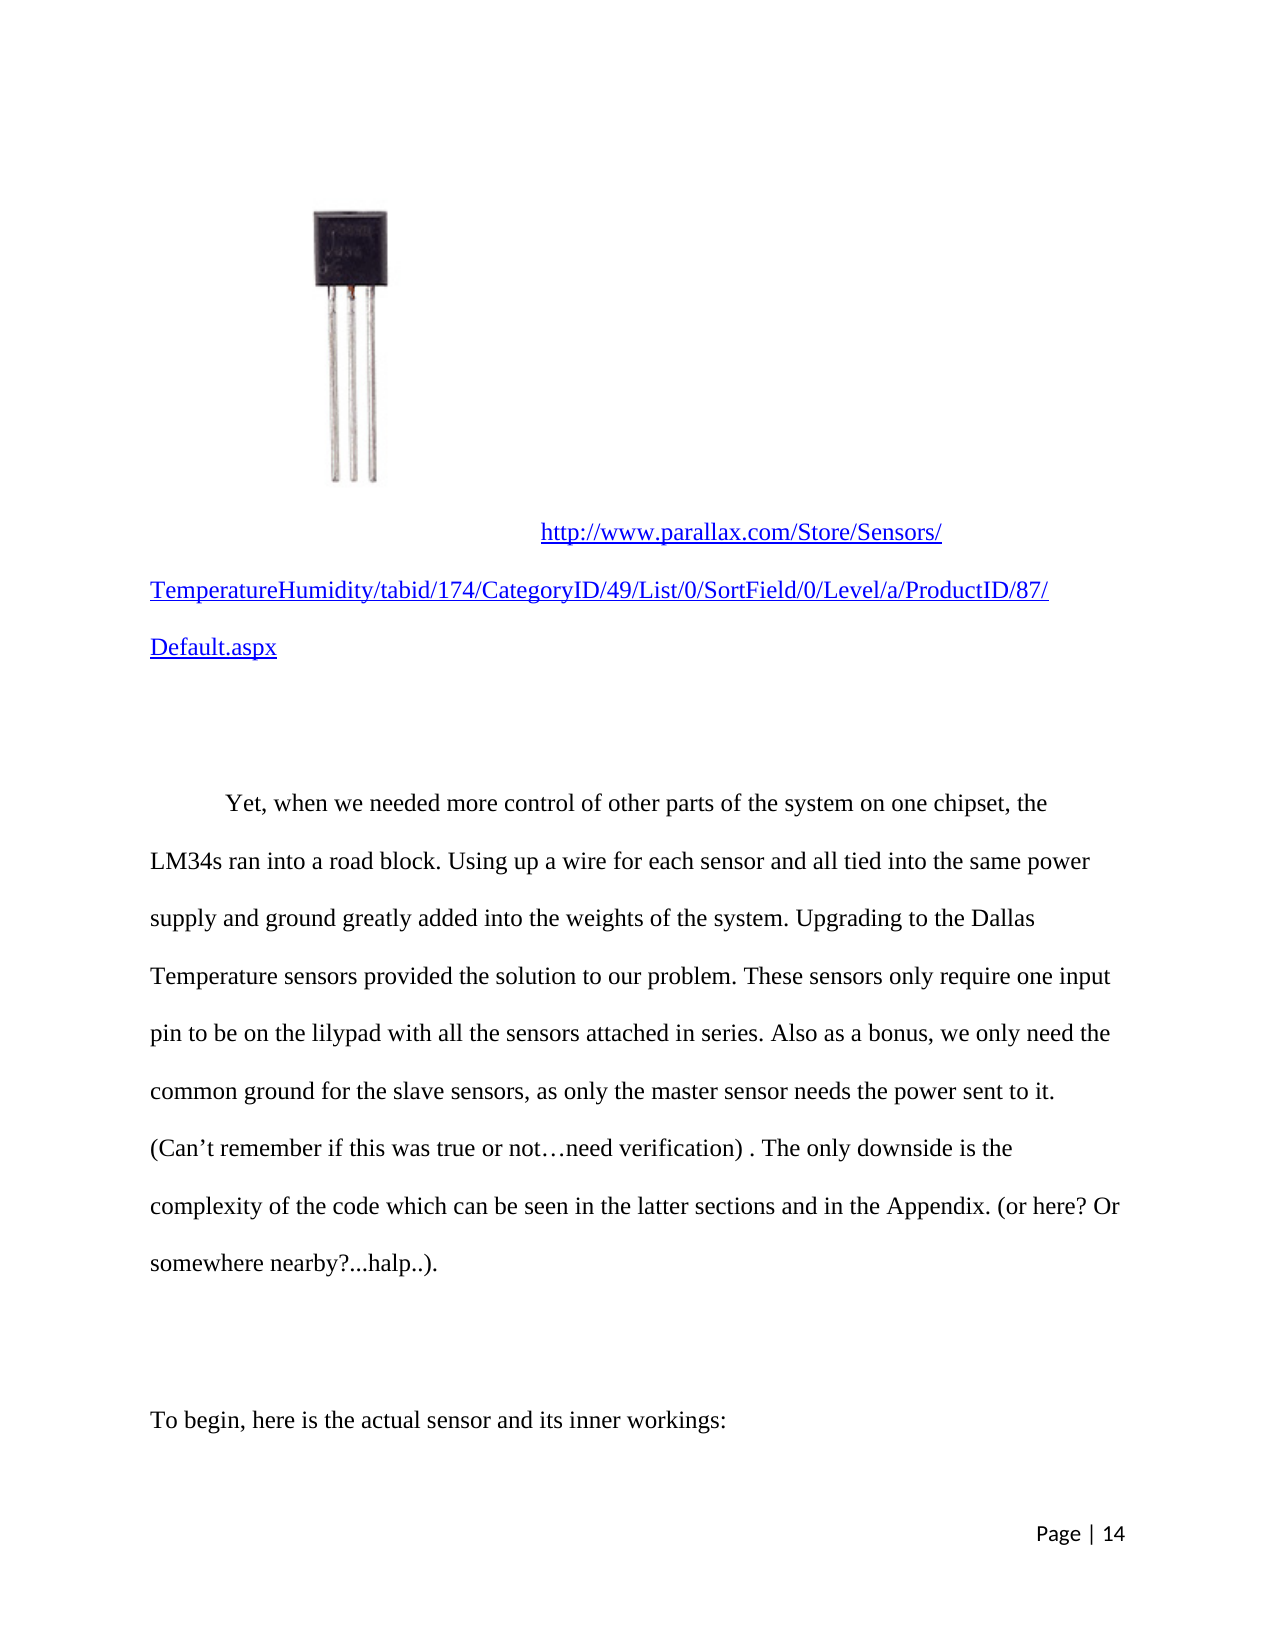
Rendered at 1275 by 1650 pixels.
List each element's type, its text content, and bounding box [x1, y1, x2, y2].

text Yet, when we needed more control of other parts of the system on one chipset, the LM34s ran into a road block. Using up a wire for each sensor and all tied into the same power supply and ground greatly added into the weights of the system. Upgrading to the Dallas Temperature sensors provided the solution to our problem. These sensors only require one input pin to be on the lilypad with all the sensors attached in series. Also as a bonus, we only need the common ground for the slave sensors, as only the master sensor needs the power sent to it. (Can’t remember if this was true or not…need verification) . The only downside is the complexity of the code which can be seen in the latter sections and in the Appendix. (or here? Or somewhere nearby?...halp..). [150, 788, 1125, 1277]
picture [150, 150, 541, 541]
text To begin, here is the actual sensor and its inner workings: [150, 1405, 1125, 1434]
